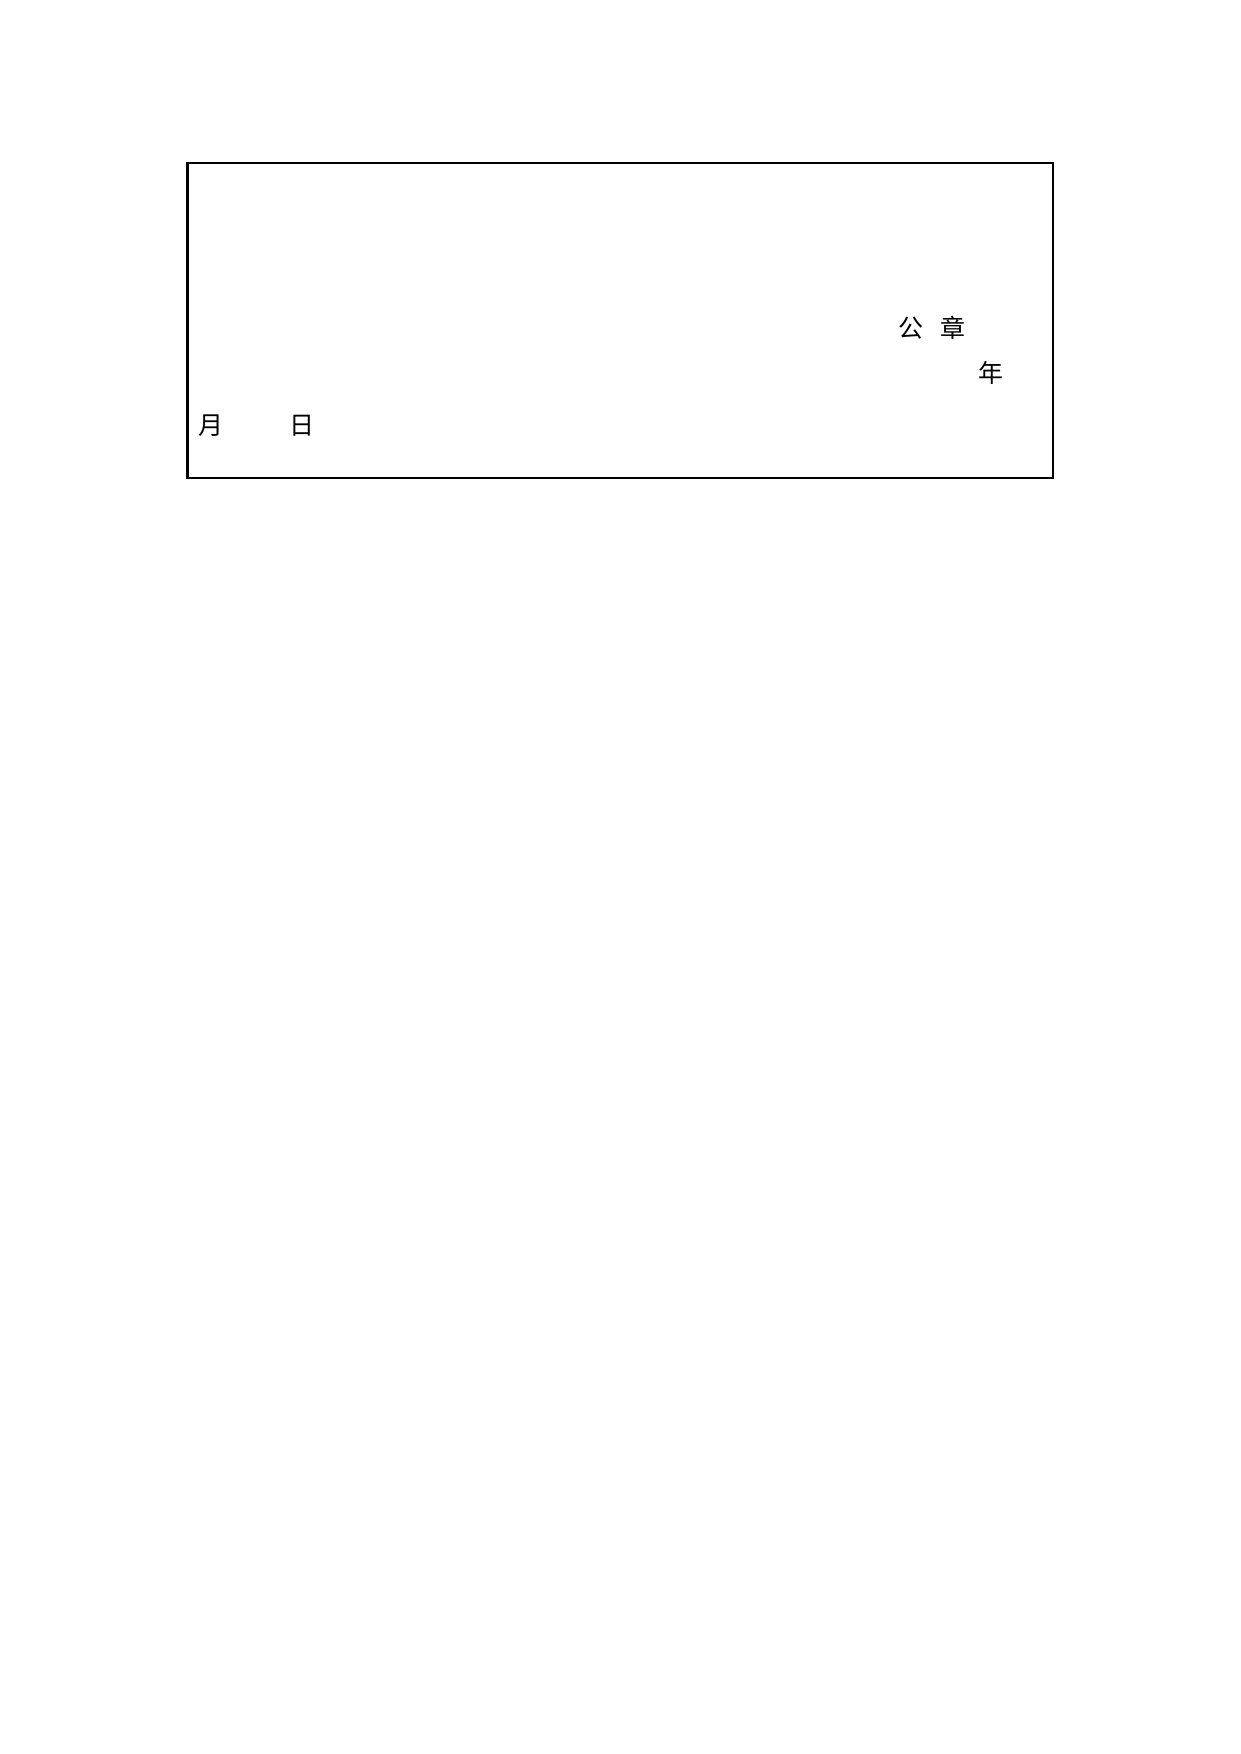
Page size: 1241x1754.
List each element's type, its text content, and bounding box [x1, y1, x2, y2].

table_header 公 章 年 月 日 [189, 164, 1052, 477]
